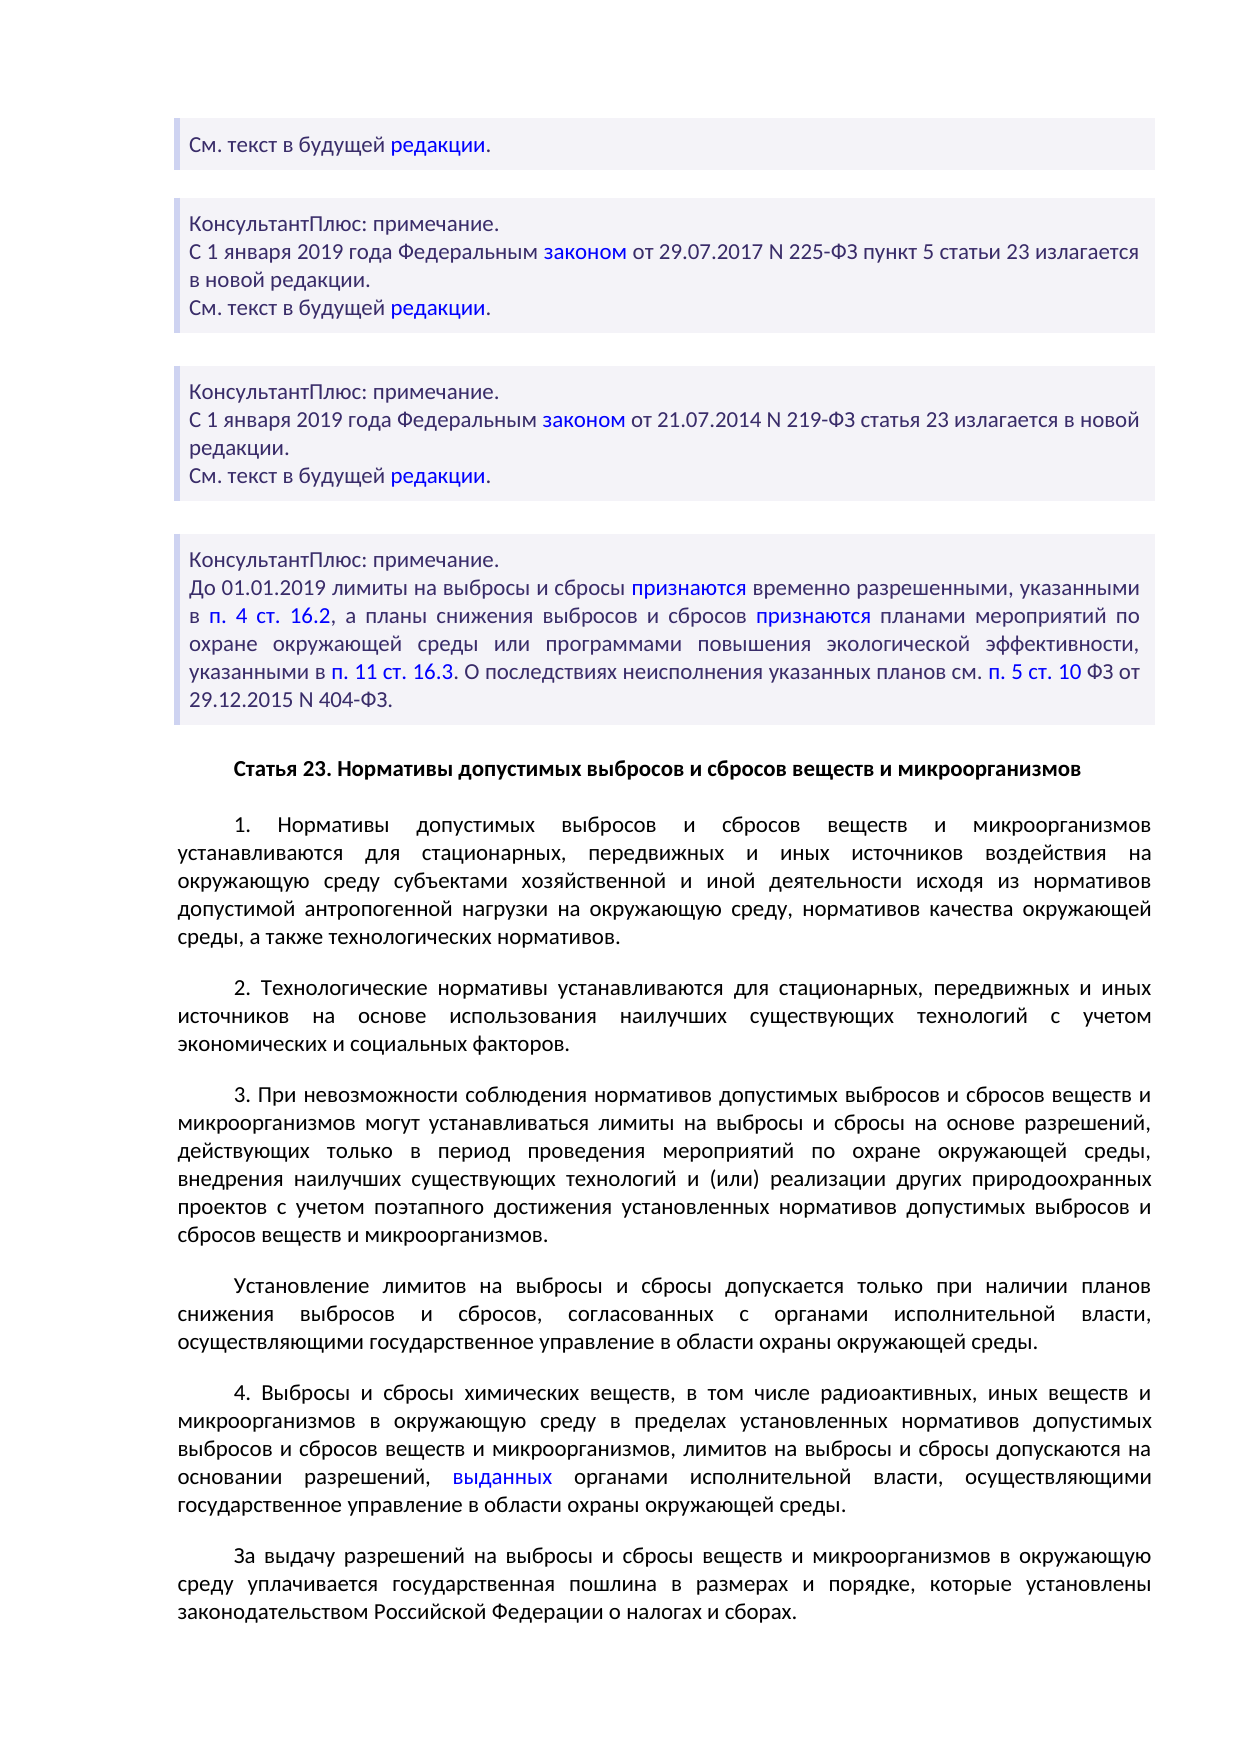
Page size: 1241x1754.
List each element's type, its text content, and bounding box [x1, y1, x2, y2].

text За выдачу разрешений на выбросы и сбросы веществ и микроорганизмов в окружающую среду уплачивается государственная пошлина в размерах и порядке, которые установлены законодательством Российской Федерации о налогах и сборах. [177, 1541, 1152, 1626]
text 1. Нормативы допустимых выбросов и сбросов веществ и микроорганизмов устанавливаются для стационарных, передвижных и иных источников воздействия на окружающую среду субъектами хозяйственной и иной деятельности исходя из нормативов допустимой антропогенной нагрузки на окружающую среду, нормативов качества окружающей среды, а также технологических нормативов. [177, 810, 1152, 951]
text 4. Выбросы и сбросы химических веществ, в том числе радиоактивных, иных веществ и микроорганизмов в окружающую среду в пределах установленных нормативов допустимых выбросов и сбросов веществ и микроорганизмов, лимитов на выбросы и сбросы допускаются на основании разрешений, выданных органами исполнительной власти, осуществляющими государственное управление в области охраны окружающей среды. [177, 1378, 1152, 1518]
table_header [180, 118, 1149, 170]
table_header КонсультантПлюс: примечание. С 1 января 2019 года Федеральным законом от 21.07.2014 N 219-ФЗ статья 23 излагается в новой редакции. См. текст в будущей редакции. [180, 366, 1149, 501]
text 3. При невозможности соблюдения нормативов допустимых выбросов и сбросов веществ и микроорганизмов могут устанавливаться лимиты на выбросы и сбросы на основе разрешений, действующих только в период проведения мероприятий по охране окружающей среды, внедрения наилучших существующих технологий и (или) реализации других природоохранных проектов с учетом поэтапного достижения установленных нормативов допустимых выбросов и сбросов веществ и микроорганизмов. [177, 1080, 1152, 1248]
table_header КонсультантПлюс: примечание. До 01.01.2019 лимиты на выбросы и сбросы признаются временно разрешенными, указанными в п. 4 ст. 16.2, а планы снижения выбросов и сбросов признаются планами мероприятий по охране окружающей среды или программами повышения экологической эффективности, указанными в п. 11 ст. 16.3. О последствиях неисполнения указанных планов см. п. 5 ст. 10 ФЗ от 29.12.2015 N 404-ФЗ. [180, 534, 1149, 725]
table_header КонсультантПлюс: примечание. С 1 января 2019 года Федеральным законом от 29.07.2017 N 225-ФЗ пункт 5 статьи 23 излагается в новой редакции. См. текст в будущей редакции. [180, 198, 1149, 333]
text 2. Технологические нормативы устанавливаются для стационарных, передвижных и иных источников на основе использования наилучших существующих технологий с учетом экономических и социальных факторов. [177, 973, 1152, 1057]
title Статья 23. Нормативы допустимых выбросов и сбросов веществ и микроорганизмов [177, 754, 1152, 782]
text Установление лимитов на выбросы и сбросы допускается только при наличии планов снижения выбросов и сбросов, согласованных с органами исполнительной власти, осуществляющими государственное управление в области охраны окружающей среды. [177, 1271, 1152, 1356]
